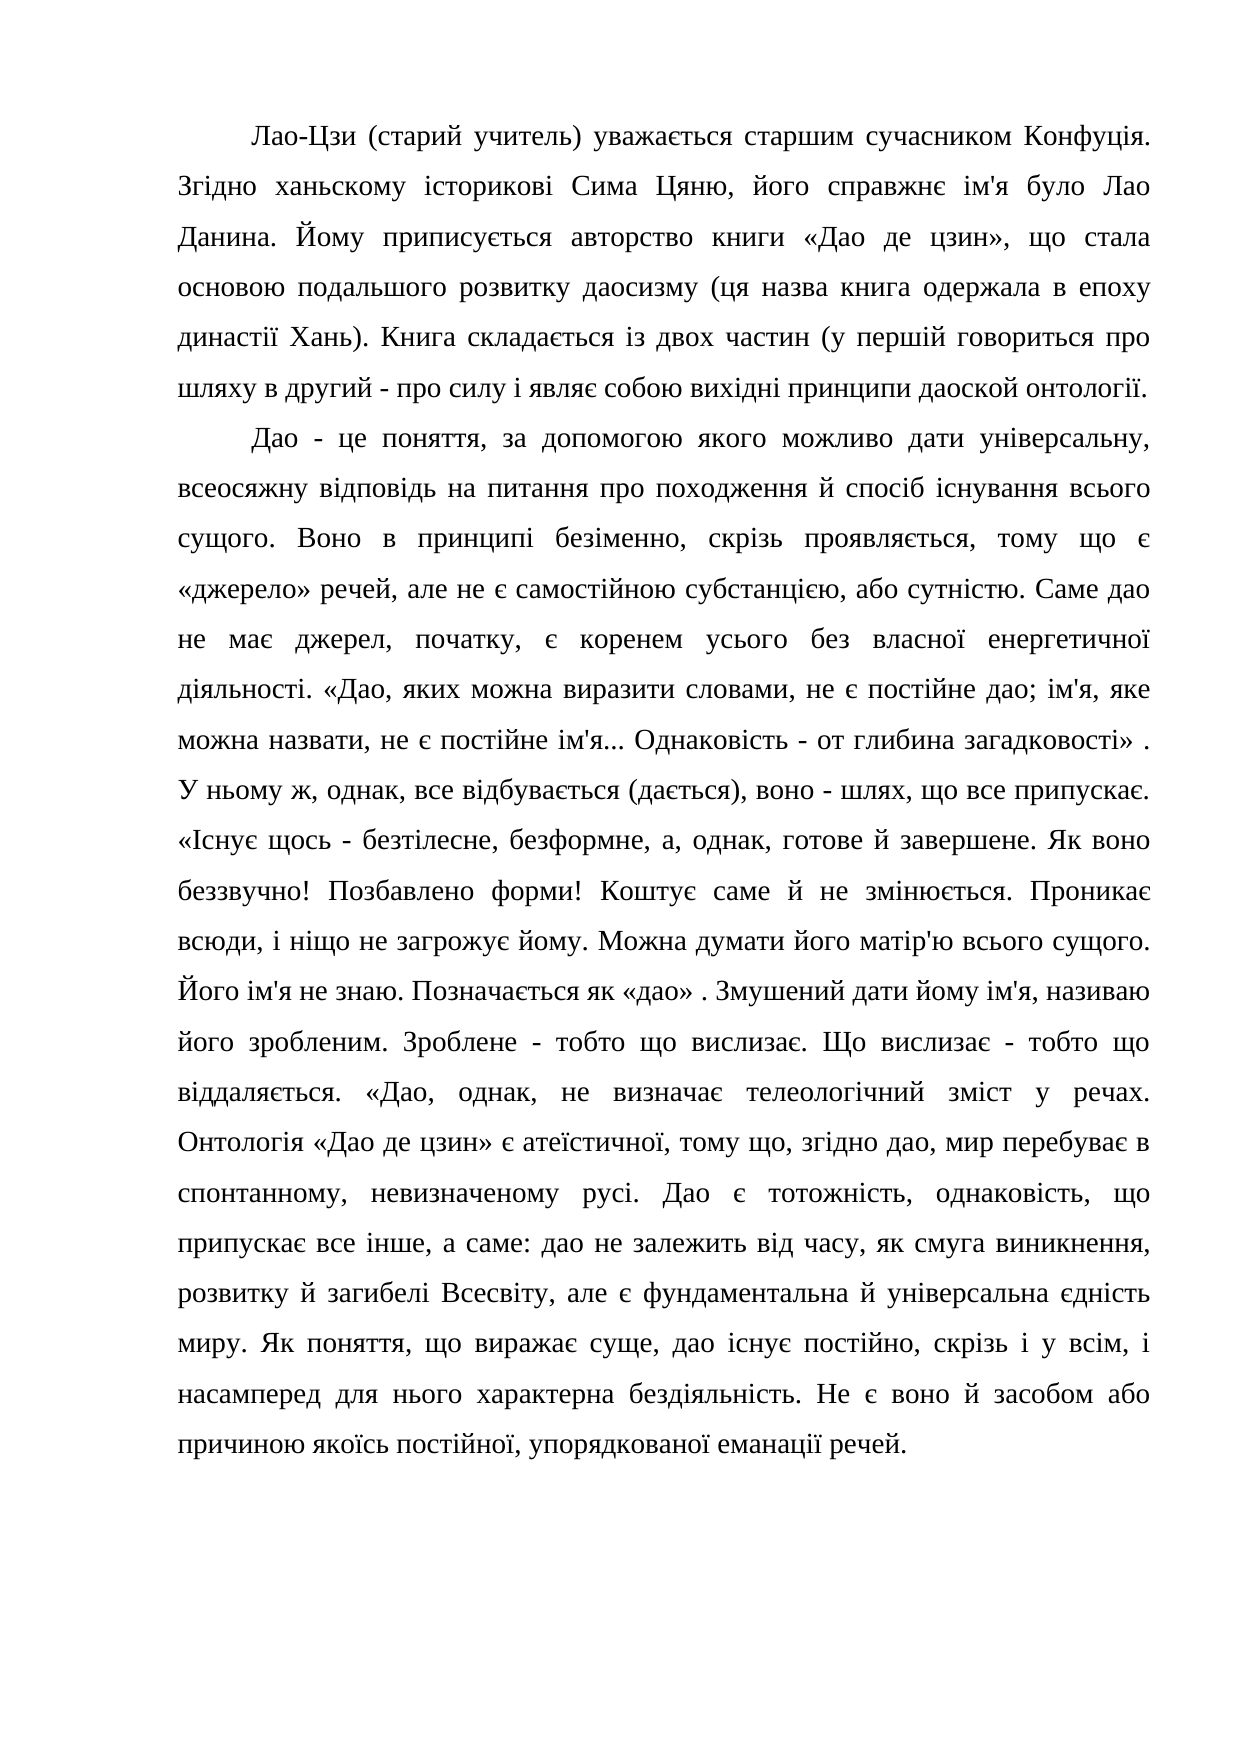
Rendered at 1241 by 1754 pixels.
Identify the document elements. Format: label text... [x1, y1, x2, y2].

text Лао-Цзи (старий учитель) уважається старшим сучасником Конфуція. Згідно ханьскому історикові Сима Цяню, його справжнє ім'я було Лао Данина. Йому приписується авторство книги «Дао де цзин», що стала основою подальшого розвитку даосизму (ця назва книга одержала в епоху династії Хань). Книга складається із двох частин (у першій говориться про шляху в другий - про силу і являє собою вихідні принципи даоской онтології. [177, 118, 1152, 403]
text Дао - це поняття, за допомогою якого можливо дати універсальну, всеосяжну відповідь на питання про походження й спосіб існування всього сущого. Воно в принципі безіменно, скрізь проявляється, тому що є «джерело» речей, але не є самостійною субстанцією, або сутністю. Саме дао не має джерел, початку, є коренем усього без власної енергетичної діяльності. «Дао, яких можна виразити словами, не є постійне дао; ім'я, яке можна назвати, не є постійне ім'я... Однаковість - от глибина загадковості» . У ньому ж, однак, все відбувається (дається), воно - шлях, що все припускає. «Існує щось - безтілесне, безформне, а, однак, готове й завершене. Як воно беззвучно! Позбавлено форми! Коштує саме й не змінюється. Проникає всюди, і ніщо не загрожує йому. Можна думати його матір'ю всього сущого. Його ім'я не знаю. Позначається як «дао» . Змушений дати йому ім'я, називаю його зробленим. Зроблене - тобто що вислизає. Що вислизає - тобто що віддаляється. «Дао, однак, не визначає телеологічний зміст у речах. Онтологія «Дао де цзин» є атеїстичної, тому що, згідно дао, мир перебуває в спонтанному, невизначеному русі. Дао є тотожність, однаковість, що припускає все інше, а саме: дао не залежить від часу, як смуга виникнення, розвитку й загибелі Всесвіту, але є фундаментальна й універсальна єдність миру. Як поняття, що виражає суще, дао існує постійно, скрізь і у всім, і насамперед для нього характерна бездіяльність. Не є воно й засобом або причиною якоїсь постійної, упорядкованої еманації речей. [177, 420, 1152, 1460]
